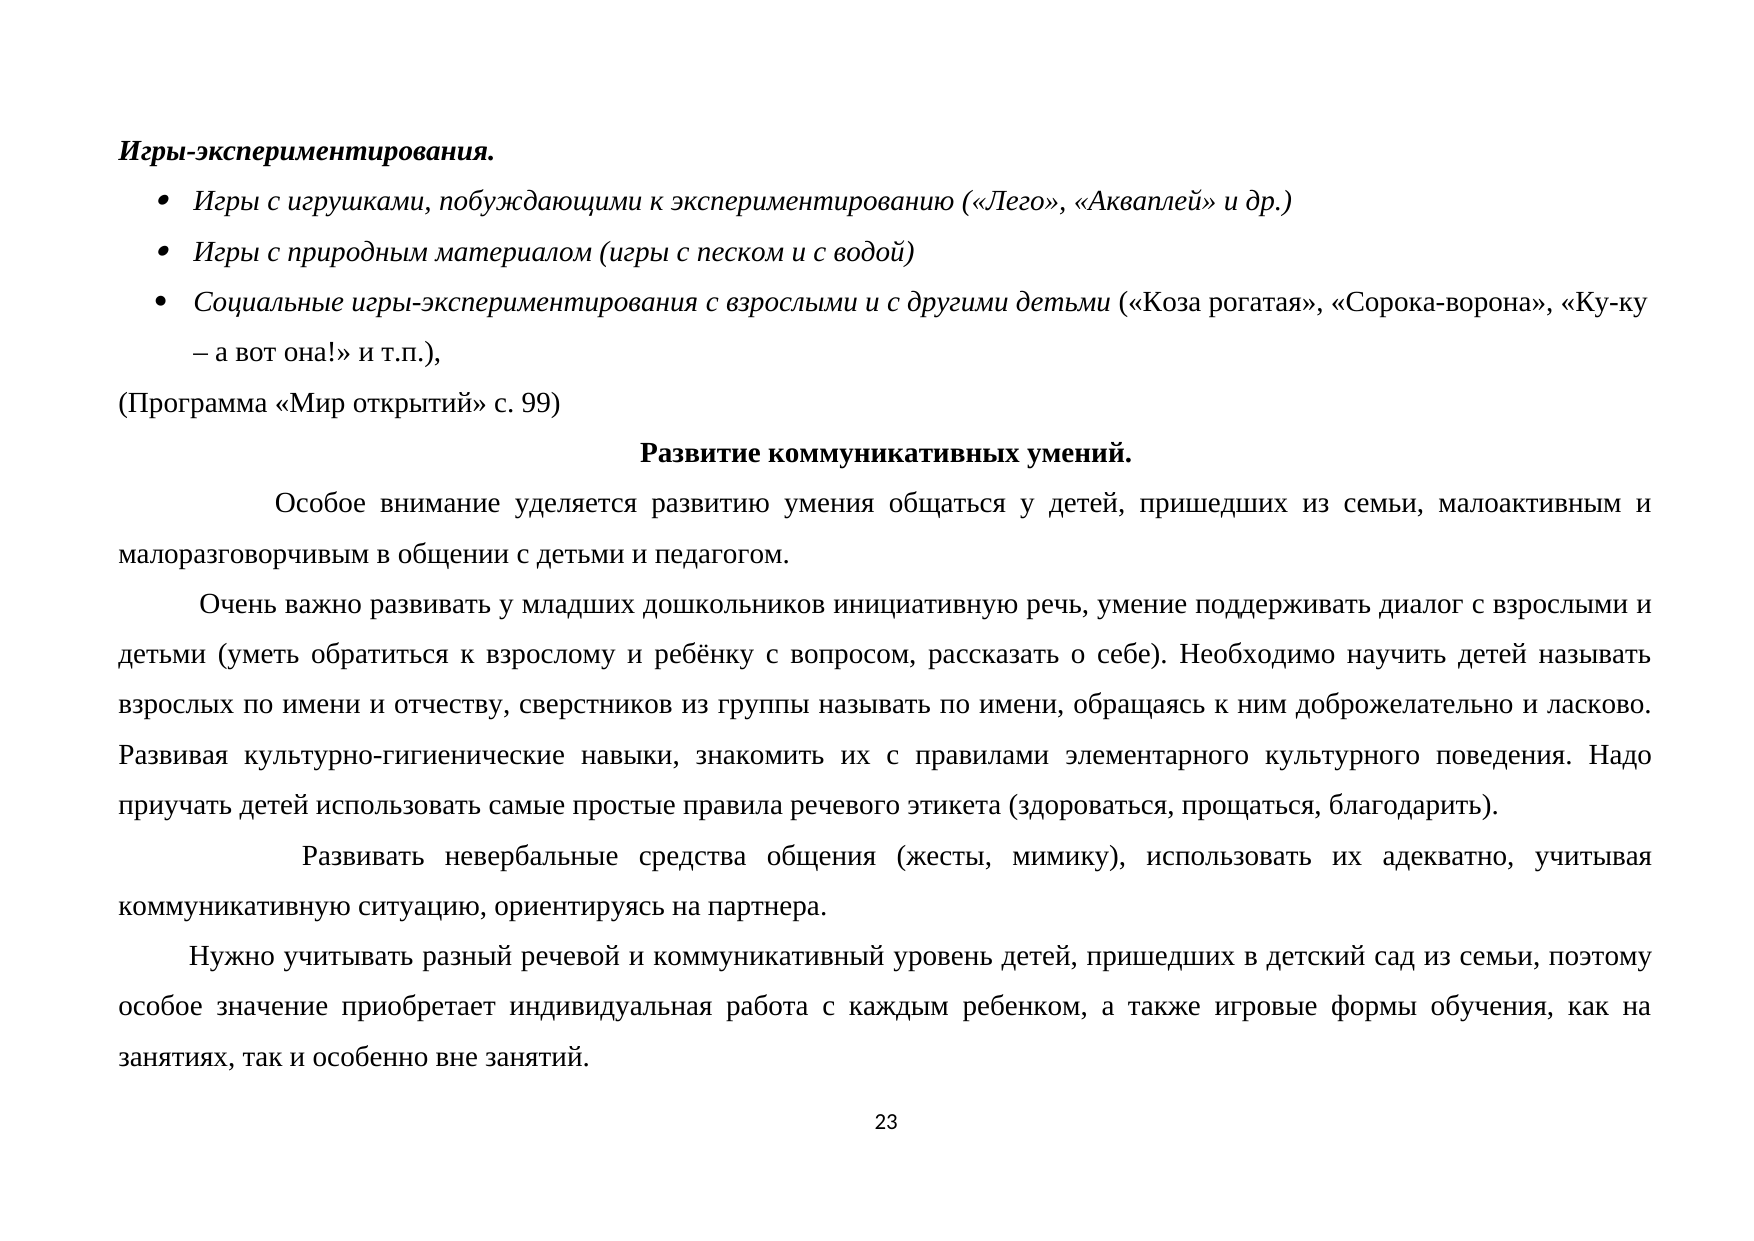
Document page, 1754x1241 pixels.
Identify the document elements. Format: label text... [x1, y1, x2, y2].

text Очень важно развивать у младших дошкольников инициативную речь, умение поддерживать диалог с взрослыми и детьми (уметь обратиться к взрослому и ребёнку с вопросом, рассказать о себе). Необходимо научить детей называть взрослых по имени и отчеству, сверстников из группы называть по имени, обращаясь к ним доброжелательно и ласково. Развивая культурно-гигиенические навыки, знакомить их с правилами элементарного культурного поведения. Надо приучать детей использовать самые простые правила речевого этикета (здороваться, прощаться, благодарить). [118, 586, 1654, 821]
list Игры с игрушками, побуждающими к экспериментированию («Лего», «Акваплей» и др.) [156, 183, 1654, 217]
text (Программа «Мир открытий» с. 99) [118, 385, 1654, 418]
list Игры с природным материалом (игры с песком и с водой) [156, 234, 1654, 267]
list Социальные игры-экспериментирования с взрослыми и с другими детьми («Коза рогатая», «Сорока-ворона», «Ку-ку – а вот она!» и т.п.), [156, 284, 1654, 368]
text Нужно учитывать разный речевой и коммуникативный уровень детей, пришедших в детский сад из семьи, поэтому особое значение приобретает индивидуальная работа с каждым ребенком, а также игровые формы обучения, как на занятиях, так и особенно вне занятий. [118, 938, 1654, 1072]
text Развивать невербальные средства общения (жесты, мимику), использовать их адекватно, учитывая коммуникативную ситуацию, ориентируясь на партнера. [118, 838, 1654, 921]
text Особое внимание уделяется развитию умения общаться у детей, пришедших из семьи, малоактивным и малоразговорчивым в общении с детьми и педагогом. [118, 485, 1654, 569]
text Игры-экспериментирования. [118, 133, 1654, 166]
text Развитие коммуникативных умений. [118, 435, 1654, 469]
